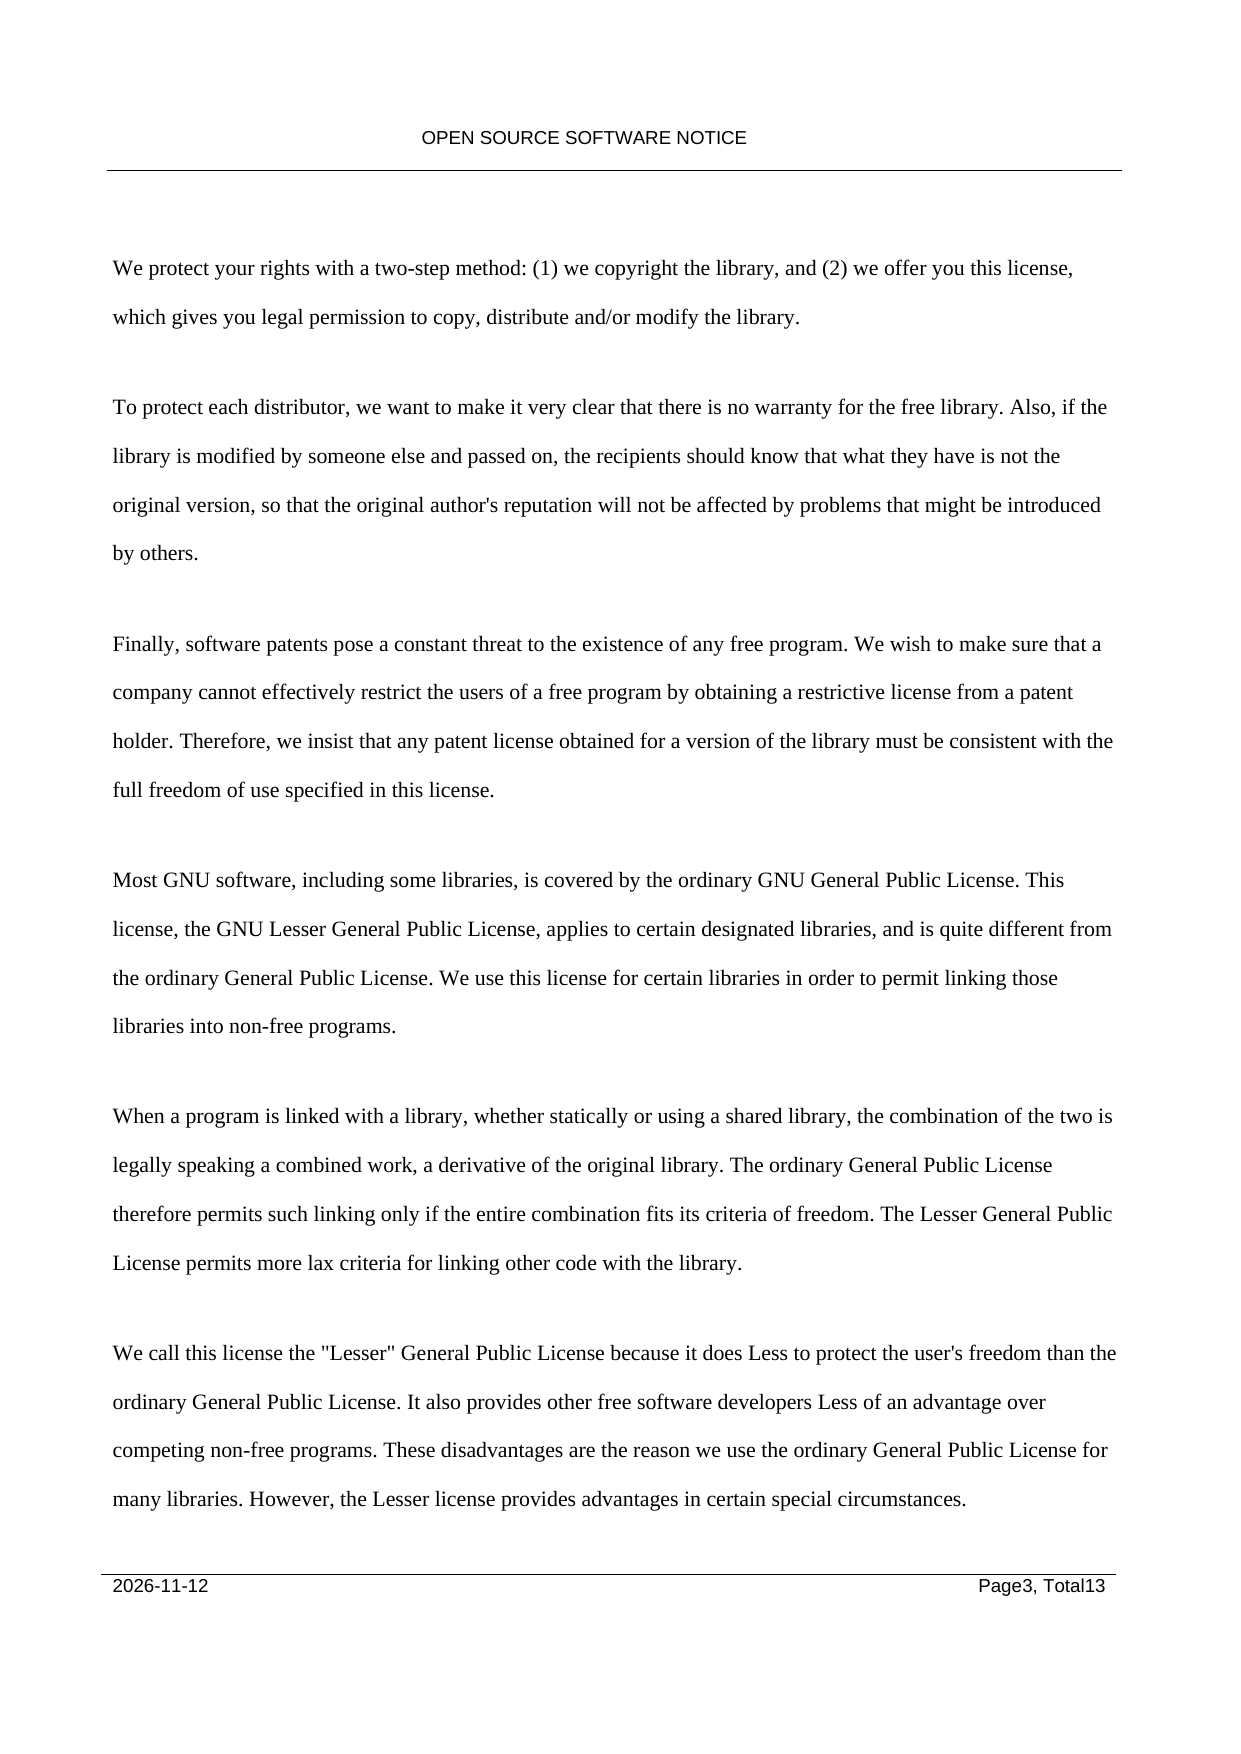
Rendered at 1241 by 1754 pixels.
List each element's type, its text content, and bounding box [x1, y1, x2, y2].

text We call this license the "Lesser" General Public License because it does Less to protect the user's freedom than the ordinary General Public License. It also provides other free software developers Less of an advantage over competing non-free programs. These disadvantages are the reason we use the ordinary General Public License for many libraries. However, the Lesser license provides advantages in certain special circumstances. [112, 1336, 1128, 1515]
text To protect each distributor, we want to make it very clear that there is no warranty for the free library. Also, if the library is modified by someone else and passed on, the recipients should know that what they have is not the original version, so that the original author's reputation will not be affected by problems that might be introduced by others. [112, 390, 1128, 569]
text When a program is linked with a library, whether statically or using a shared library, the combination of the two is legally speaking a combined work, a derivative of the original library. The ordinary General Public License therefore permits such linking only if the entire combination fits its criteria of freedom. The Lesser General Public License permits more lax criteria for linking other code with the library. [112, 1100, 1128, 1278]
text Most GNU software, including some libraries, is covered by the ordinary GNU General Public License. This license, the GNU Lesser General Public License, applies to certain designated libraries, and is quite different from the ordinary General Public License. We use this license for certain libraries in order to permit linking those libraries into non-free programs. [112, 863, 1128, 1042]
text We protect your rights with a two-step method: (1) we copyright the library, and (2) we offer you this license, which gives you legal permission to copy, distribute and/or modify the library. [112, 251, 1128, 333]
text Finally, software patents pose a constant threat to the existence of any free program. We wish to make sure that a company cannot effectively restrict the users of a free program by obtaining a restrictive license from a patent holder. Therefore, we insist that any patent license obtained for a version of the library must be consistent with the full freedom of use specified in this license. [112, 627, 1128, 806]
